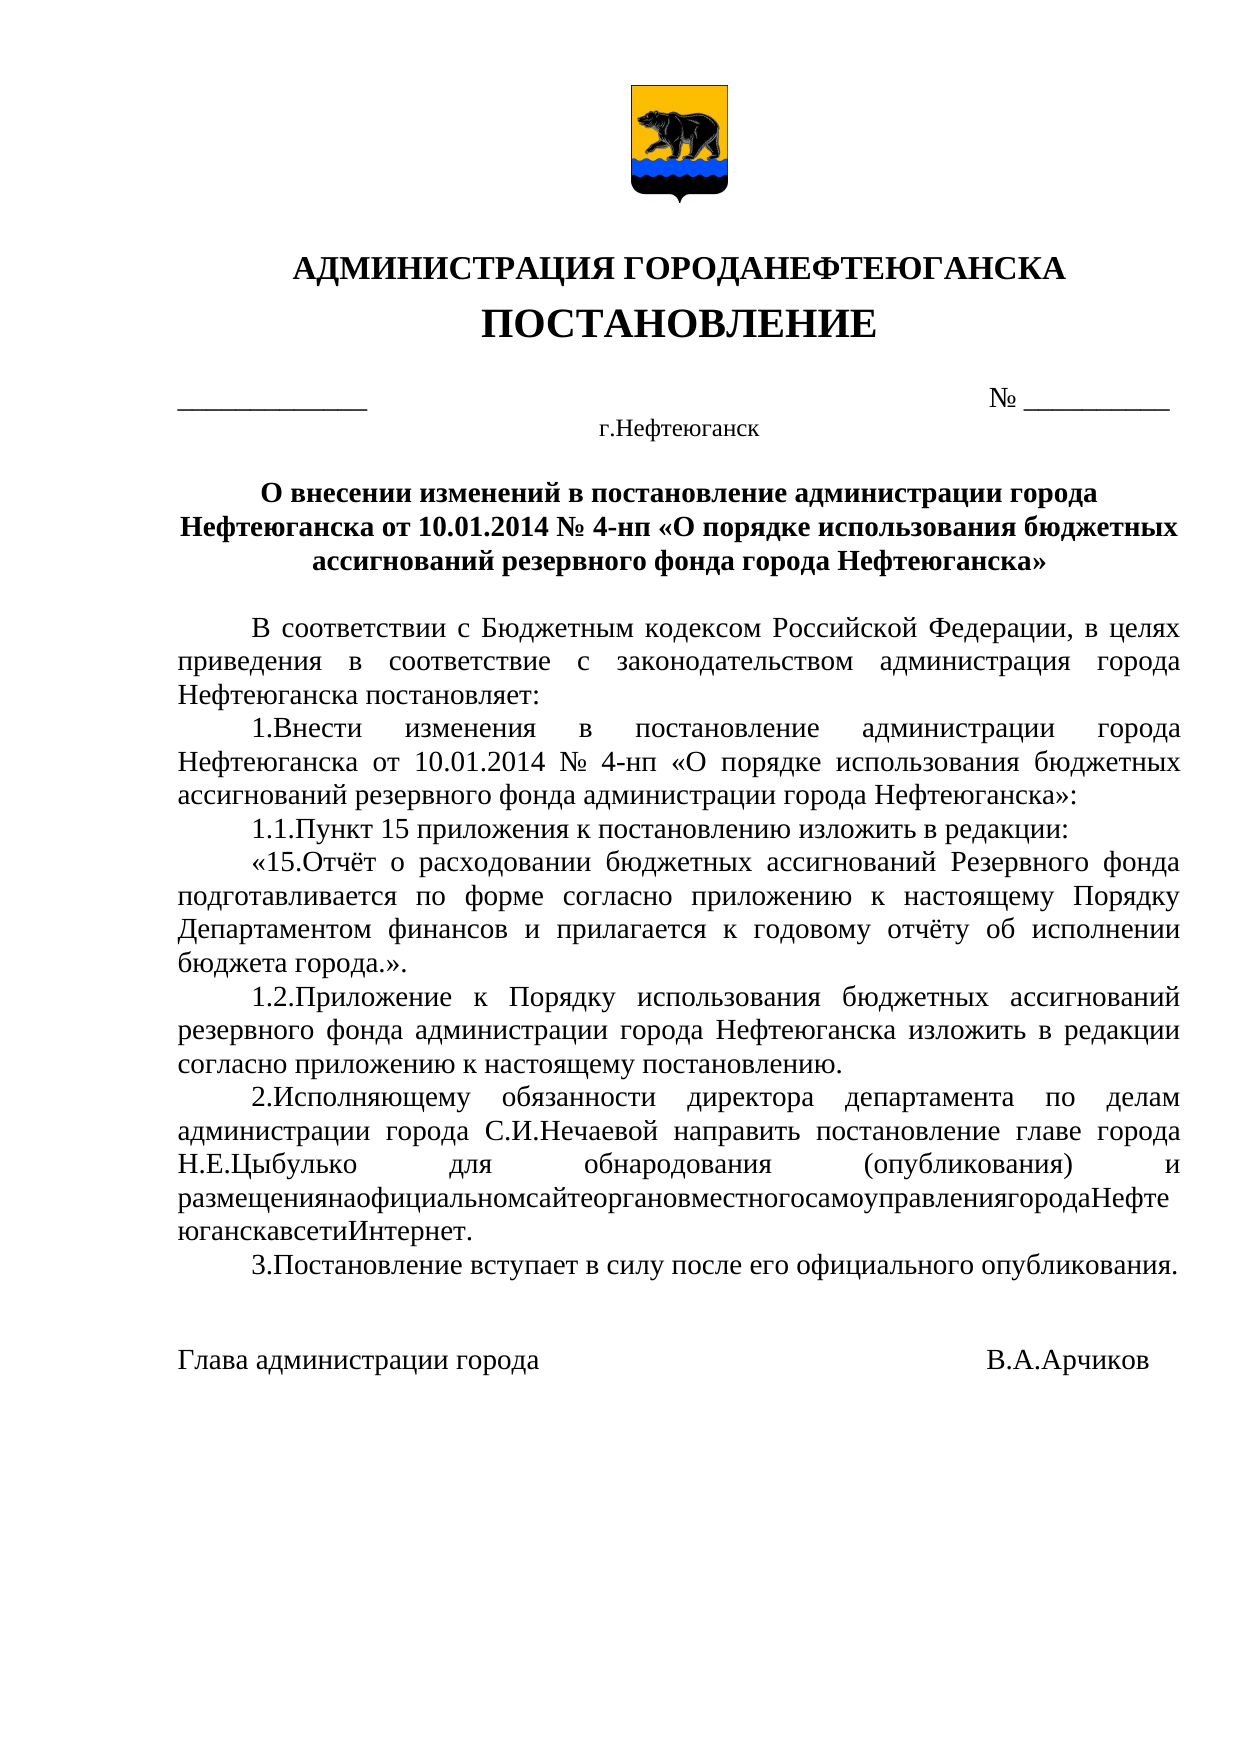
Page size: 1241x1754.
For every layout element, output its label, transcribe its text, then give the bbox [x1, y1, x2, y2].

picture [631, 85, 728, 203]
text 1.Внести изменения в постановление администрации города Нефтеюганска от 10.01.2014 № 4-нп «О порядке использования бюджетных ассигнований резервного фонда администрации города Нефтеюганска»: [177, 710, 1181, 811]
text АДМИНИСТРАЦИЯ ГОРОДАНЕФТЕЮГАНСКА [177, 248, 1181, 286]
text _____________ № __________ [177, 380, 1181, 413]
text 2.Исполняющему обязанности директора департамента по делам администрации города С.И.Нечаевой направить постановление главе города Н.Е.Цыбулько для обнародования (опубликования) и размещениянаофициальномсайтеоргановместногосамоуправлениягородаНефтеюганскавсетиИнтернет. [177, 1079, 1181, 1247]
text В соответствии с Бюджетным кодексом Российской Федерации, в целях приведения в соответствие с законодательством администрация города Нефтеюганска постановляет: [177, 610, 1181, 710]
text г.Нефтеюганск [177, 413, 1181, 442]
text 1.2.Приложение к Порядку использования бюджетных ассигнований резервного фонда администрации города Нефтеюганска изложить в редакции согласно приложению к настоящему постановлению. [177, 979, 1181, 1079]
text ПОСТАНОВЛЕНИЕ [177, 298, 1181, 346]
text «15.Отчёт о расходовании бюджетных ассигнований Резервного фонда подготавливается по форме согласно приложению к настоящему Порядку Департаментом финансов и прилагается к годовому отчёту об исполнении бюджета города.». [177, 844, 1181, 979]
text Глава администрации города В.А.Арчиков [177, 1342, 1181, 1376]
text 1.1.Пункт 15 приложения к постановлению изложить в редакции: [177, 811, 1181, 844]
text О внесении изменений в постановление администрации города Нефтеюганска от 10.01.2014 № 4-нп «О порядке использования бюджетных ассигнований резервного фонда города Нефтеюганска» [177, 476, 1181, 576]
text 3.Постановление вступает в силу после его официального опубликования. [177, 1247, 1181, 1281]
